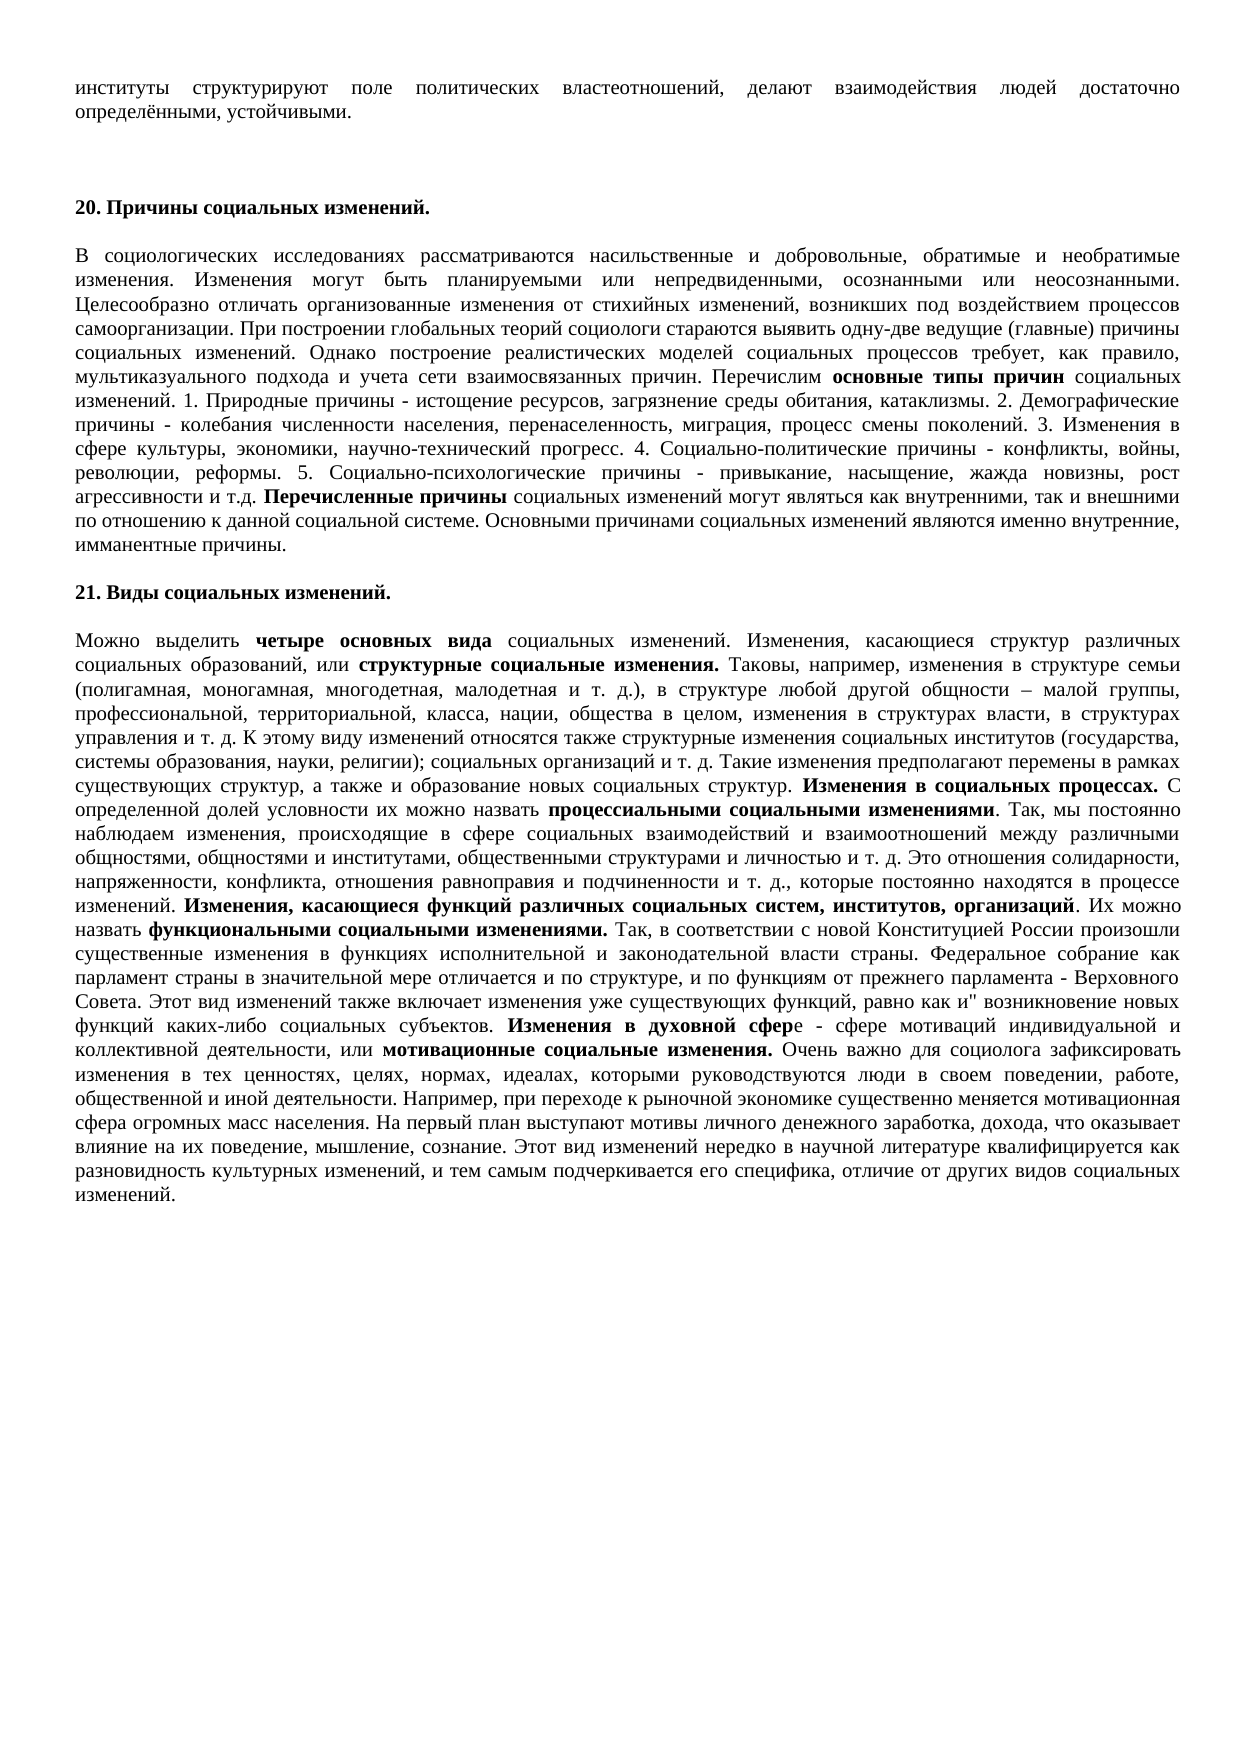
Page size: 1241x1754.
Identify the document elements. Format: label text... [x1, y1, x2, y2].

text 20. Причины социальных изменений. [75, 195, 1181, 219]
text В социологических исследованиях рассматриваются насильственные и добровольные, обратимые и необратимые изменения. Изменения могут быть планируемыми или непредвиденными, осознанными или неосознанными. Целесообразно отличать организованные изменения от стихийных изменений, возникших под воздействием процессов самоорганизации. При построении глобальных теорий социологи стараются выявить одну-две ведущие (главные) причины социальных изменений. Однако построение реалистических моделей социальных процессов требует, как правило, мультиказуального подхода и учета сети взаимосвязанных причин. Перечислим основные типы причин социальных изменений. 1. Природные причины - истощение ресурсов, загрязнение среды обитания, катаклизмы. 2. Демографические причины - колебания численности населения, перенаселенность, миграция, процесс смены поколений. 3. Изменения в сфере культуры, экономики, научно-технический прогресс. 4. Социально-политические причины - конфликты, войны, революции, реформы. 5. Социально-психологические причины - привыкание, насыщение, жажда новизны, рост агрессивности и т.д. Перечисленные причины социальных изменений могут являться как внутренними, так и внешними по отношению к данной социальной системе. Основными причинами социальных изменений являются именно внутренние, имманентные причины. [75, 243, 1181, 556]
text 21. Виды социальных изменений. [75, 580, 1181, 604]
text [75, 75, 1181, 123]
text Можно выделить четыре основных вида социальных изменений. Изменения, касающиеся структур различных социальных образований, или структурные социальные изменения. Таковы, например, изменения в структуре семьи (полигамная, моногамная, многодетная, малодетная и т. д.), в структуре любой другой общности – малой группы, профессиональной, территориальной, класса, нации, общества в целом, изменения в структурах власти, в структурах управления и т. д. К этому виду изменений относятся также структурные изменения социальных институтов (государства, системы образования, науки, религии); социальных организаций и т. д. Такие изменения предполагают перемены в рамках существующих структур, а также и образование новых социальных структур. Изменения в социальных процессах. С определенной долей условности их можно назвать процессиальными социальными изменениями. Так, мы постоянно наблюдаем изменения, происходящие в сфере социальных взаимодействий и взаимоотношений между различными общностями, общностями и институтами, общественными структурами и личностью и т. д. Это отношения солидарности, напряженности, конфликта, отношения равноправия и подчиненности и т. д., которые постоянно находятся в процессе изменений. Изменения, касающиеся функций различных социальных систем, институтов, организаций. Их можно назвать функциональными социальными изменениями. Так, в соответствии с новой Конституцией России произошли существенные изменения в функциях исполнительной и законодательной власти страны. Федеральное собрание как парламент страны в значительной мере отличается и по структуре, и по функциям от прежнего парламента - Верховного Совета. Этот вид изменений также включает изменения уже существующих функций, равно как и" возникновение новых функций каких-либо социальных субъектов. Изменения в духовной сфере - сфере мотиваций индивидуальной и коллективной деятельности, или мотивационные социальные изменения. Очень важно для социолога зафиксировать изменения в тех ценностях, целях, нормах, идеалах, которыми руководствуются люди в своем поведении, работе, общественной и иной деятельности. Например, при переходе к рыночной экономике существенно меняется мотивационная сфера огромных масс населения. На первый план выступают мотивы личного денежного заработка, дохода, что оказывает влияние на их поведение, мышление, сознание. Этот вид изменений нередко в научной литературе квалифицируется как разновидность культурных изменений, и тем самым подчеркивается его специфика, отличие от других видов социальных изменений. [75, 628, 1181, 1206]
